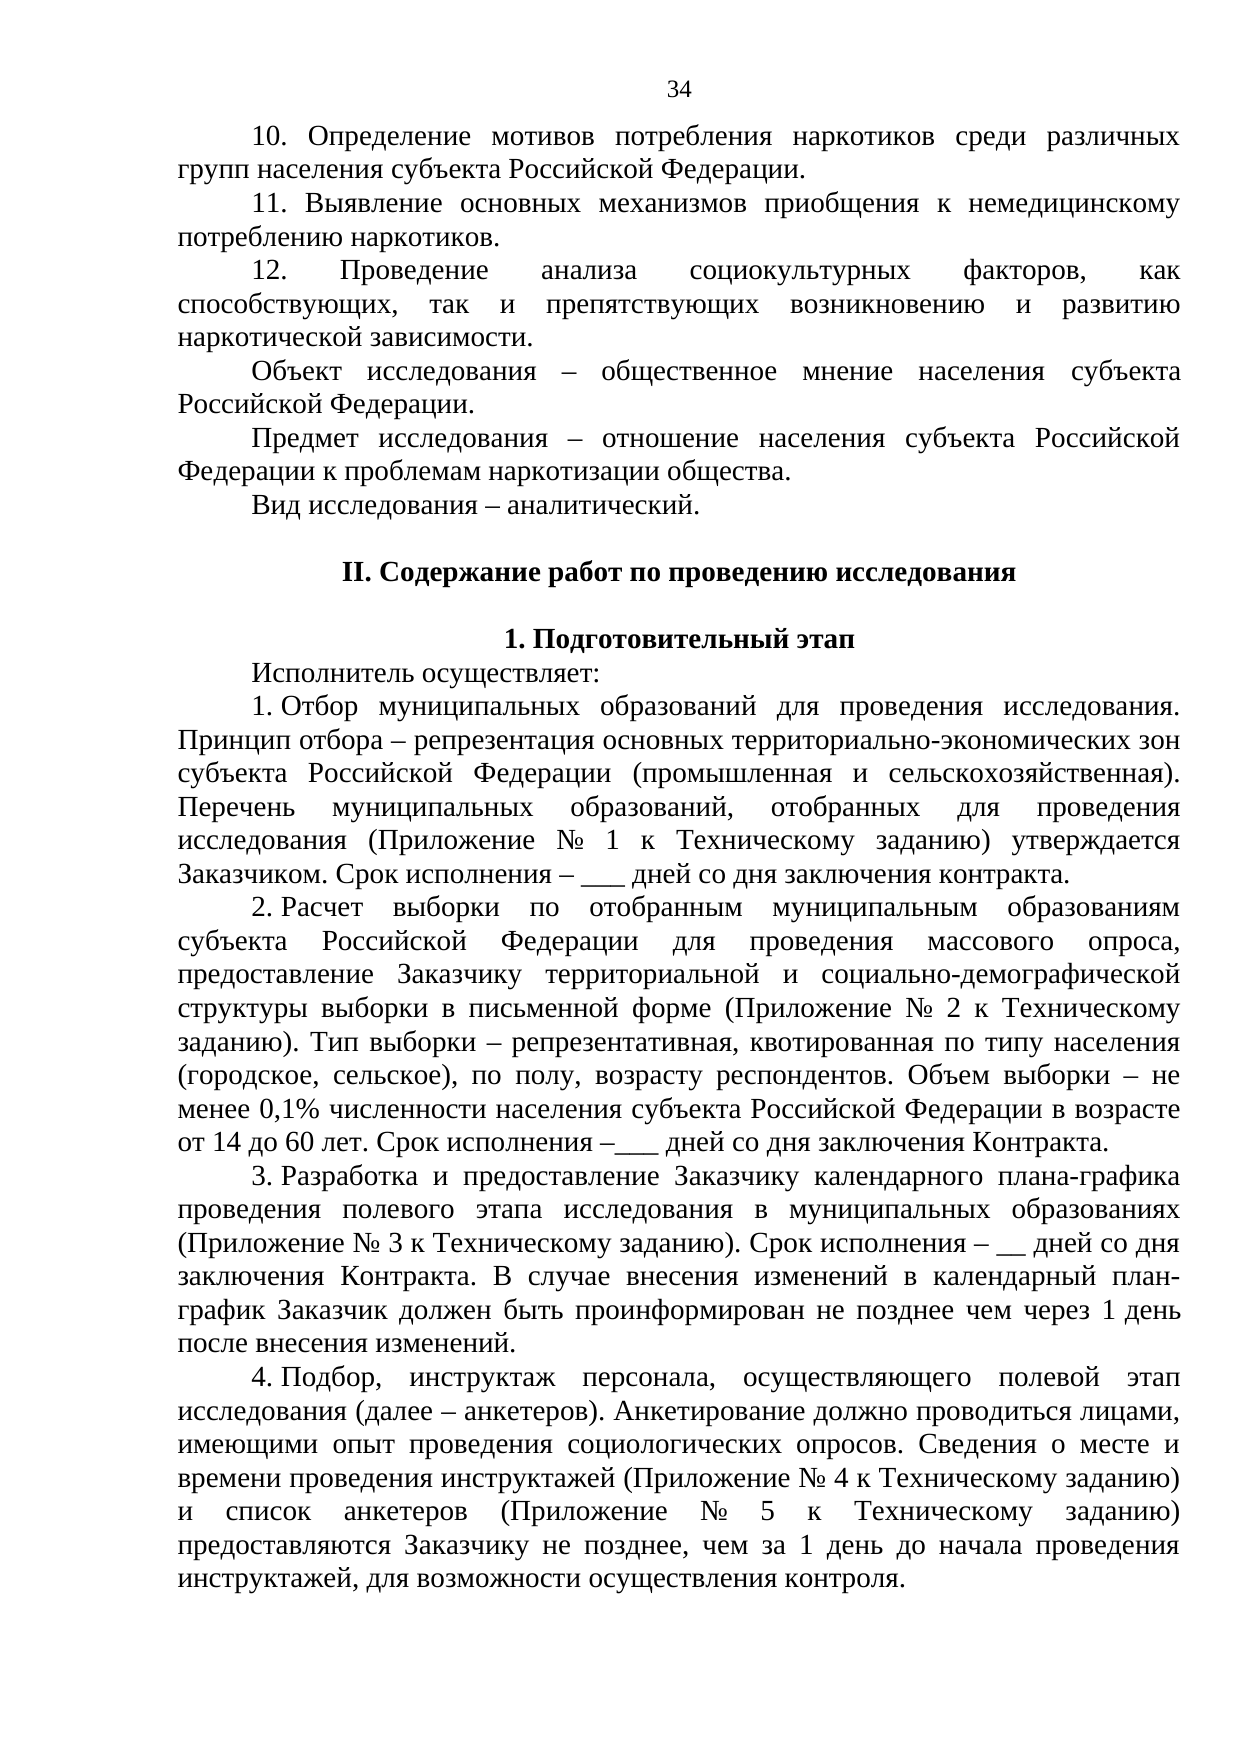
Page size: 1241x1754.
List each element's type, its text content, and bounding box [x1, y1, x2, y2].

text Исполнитель осуществляет: [177, 655, 1181, 688]
list Подготовительный этап [177, 621, 1181, 655]
list Содержание работ по проведению исследования [177, 554, 1181, 588]
list Разработка и предоставление Заказчику календарного плана-графика проведения полевого этапа исследования в муниципальных образованиях (Приложение № 3 к Техническому заданию). Срок исполнения – __ дней со дня заключения Контракта. В случае внесения изменений в календарный план-график Заказчик должен быть проинформирован не позднее чем через 1 день после внесения изменений. [177, 1158, 1181, 1359]
list Расчет выборки по отобранным муниципальным образованиям субъекта Российской Федерации для проведения массового опроса, предоставление Заказчику территориальной и социально-демографической структуры выборки в письменной форме (Приложение № 2 к Техническому заданию). Тип выборки – репрезентативная, квотированная по типу населения (городское, сельское), по полу, возрасту респондентов. Объем выборки – не менее 0,1% численности населения субъекта Российской Федерации в возрасте от 14 до 60 лет. Срок исполнения –___ дней со дня заключения Контракта. [177, 889, 1181, 1158]
list Предмет исследования – отношение населения субъекта Российской Федерации к проблемам наркотизации общества. [177, 420, 1181, 487]
text 11. Выявление основных механизмов приобщения к немедицинскому потреблению наркотиков. [177, 185, 1181, 252]
list Подбор, инструктаж персонала, осуществляющего полевой этап исследования (далее – анкетеров). Анкетирование должно проводиться лицами, имеющими опыт проведения социологических опросов. Сведения о месте и времени проведения инструктажей (Приложение № 4 к Техническому заданию) и список анкетеров (Приложение № 5 к Техническому заданию) предоставляются Заказчику не позднее, чем за 1 день до начала проведения инструктажей, для возможности осуществления контроля. [177, 1359, 1181, 1594]
text 12. Проведение анализа социокультурных факторов, как способствующих, так и препятствующих возникновению и развитию наркотической зависимости. [177, 252, 1181, 353]
list Вид исследования – аналитический. [177, 487, 1181, 521]
list Объект исследования – общественное мнение населения субъекта Российской Федерации. [177, 353, 1181, 420]
list Отбор муниципальных образований для проведения исследования. Принцип отбора – репрезентация основных территориально-экономических зон субъекта Российской Федерации (промышленная и сельскохозяйственная). Перечень муниципальных образований, отобранных для проведения исследования (Приложение № 1 к Техническому заданию) утверждается Заказчиком. Срок исполнения – ___ дней со дня заключения контракта. [177, 688, 1181, 889]
text 10. Определение мотивов потребления наркотиков среди различных групп населения субъекта Российской Федерации. [177, 118, 1181, 185]
